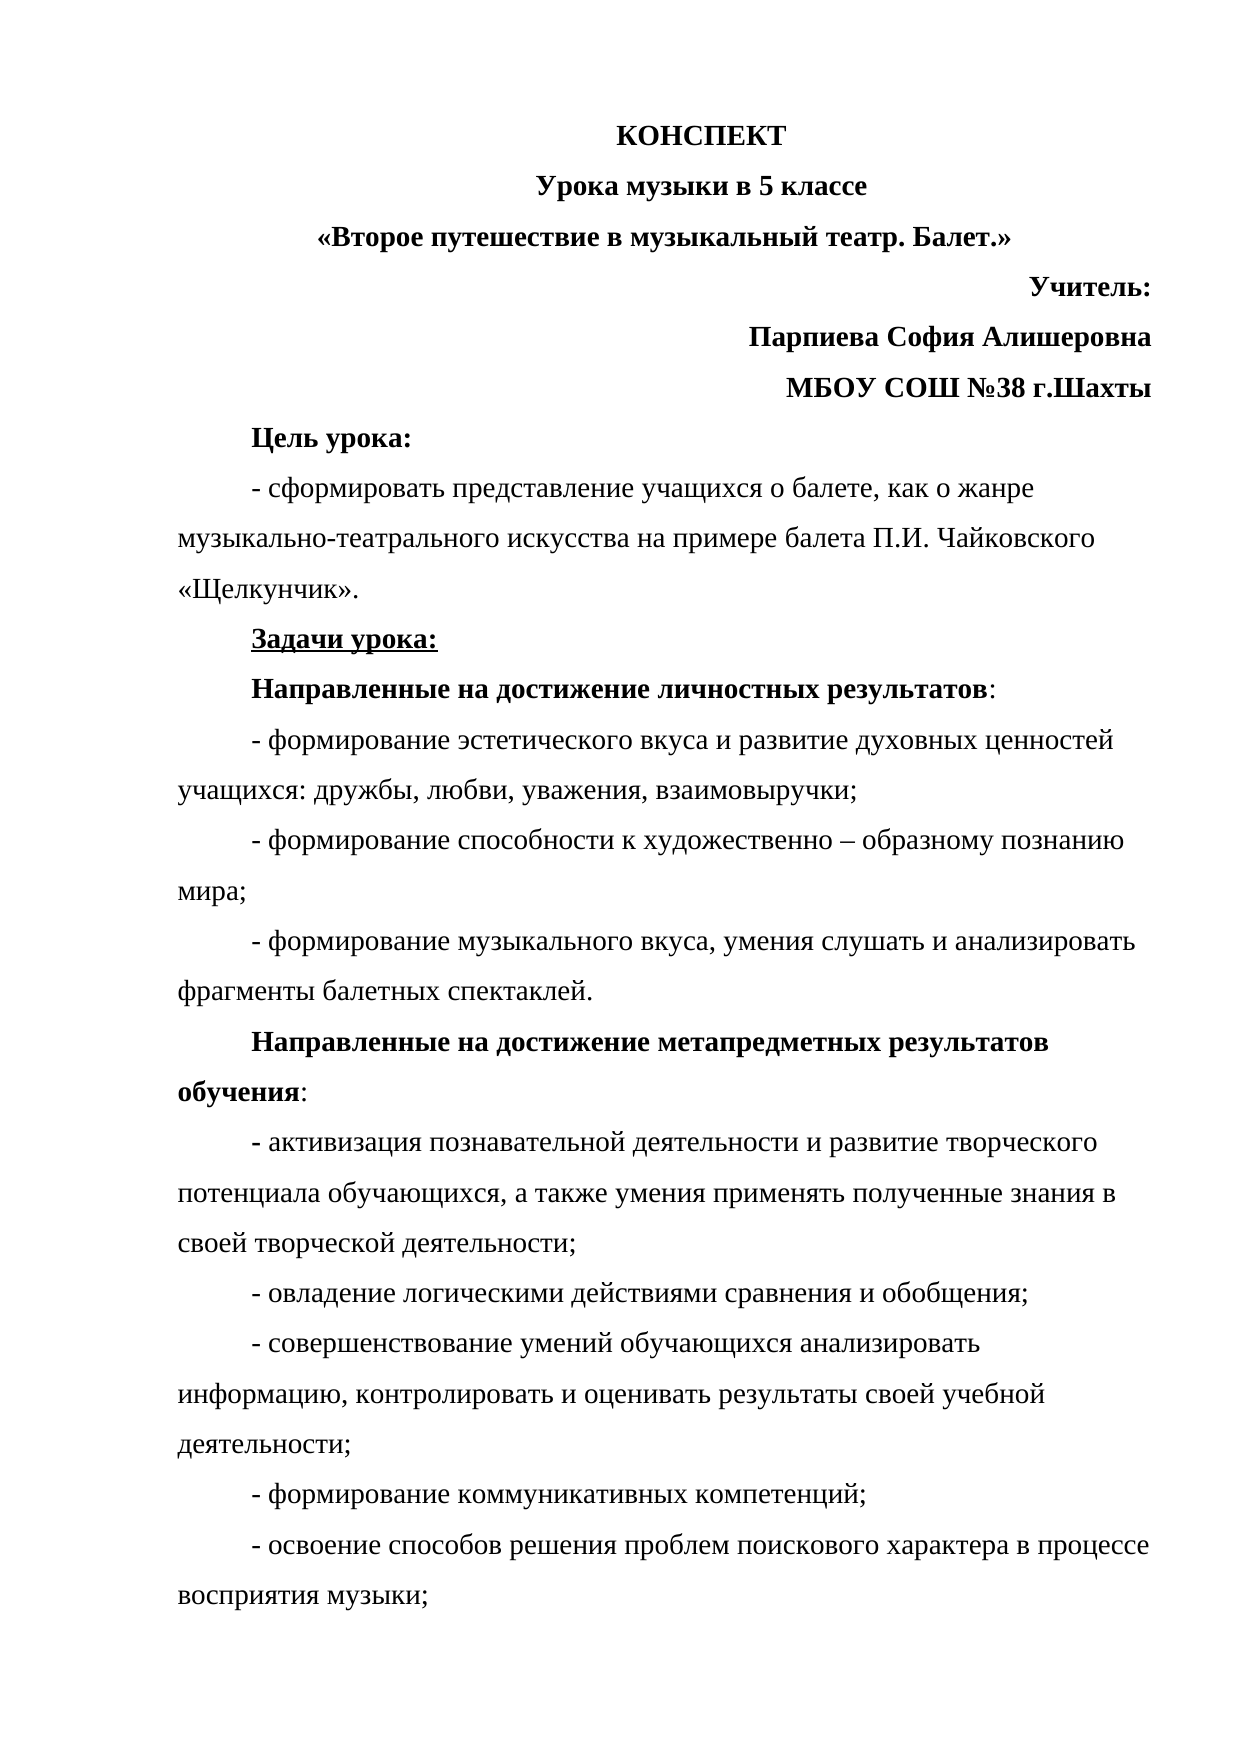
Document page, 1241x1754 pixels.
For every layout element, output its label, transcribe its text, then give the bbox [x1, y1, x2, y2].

text Задачи урока: [177, 621, 1152, 655]
text - формирование музыкального вкуса, умения слушать и анализировать фрагменты балетных спектаклей. [177, 923, 1152, 1007]
text - овладение логическими действиями сравнения и обобщения; [177, 1275, 1152, 1309]
text КОНСПЕКТ [177, 118, 1152, 152]
text - формирование коммуникативных компетенций; [177, 1477, 1152, 1510]
text - совершенствование умений обучающихся анализировать информацию, контролировать и оценивать результаты своей учебной деятельности; [177, 1326, 1152, 1460]
text Направленные на достижение личностных результатов: [177, 672, 1152, 705]
text «Второе путешествие в музыкальный театр. Балет.» [177, 219, 1152, 252]
text Направленные на достижение метапредметных результатов обучения: [177, 1024, 1152, 1108]
text МБОУ СОШ №38 г.Шахты [177, 370, 1152, 403]
text - формирование способности к художественно – образному познанию мира; [177, 822, 1152, 906]
text Учитель: [177, 269, 1152, 303]
text - сформировать представление учащихся о балете, как о жанре музыкально-театрального искусства на примере балета П.И. Чайковского «Щелкунчик». [177, 470, 1152, 604]
text - освоение способов решения проблем поискового характера в процессе восприятия музыки; [177, 1527, 1152, 1611]
text - формирование эстетического вкуса и развитие духовных ценностей учащихся: дружбы, любви, уважения, взаимовыручки; [177, 722, 1152, 806]
text - активизация познавательной деятельности и развитие творческого потенциала обучающихся, а также умения применять полученные знания в своей творческой деятельности; [177, 1124, 1152, 1258]
text Цель урока: [177, 420, 1152, 453]
text Парпиева София Алишеровна [177, 319, 1152, 353]
text Урока музыки в 5 классе [177, 168, 1152, 202]
